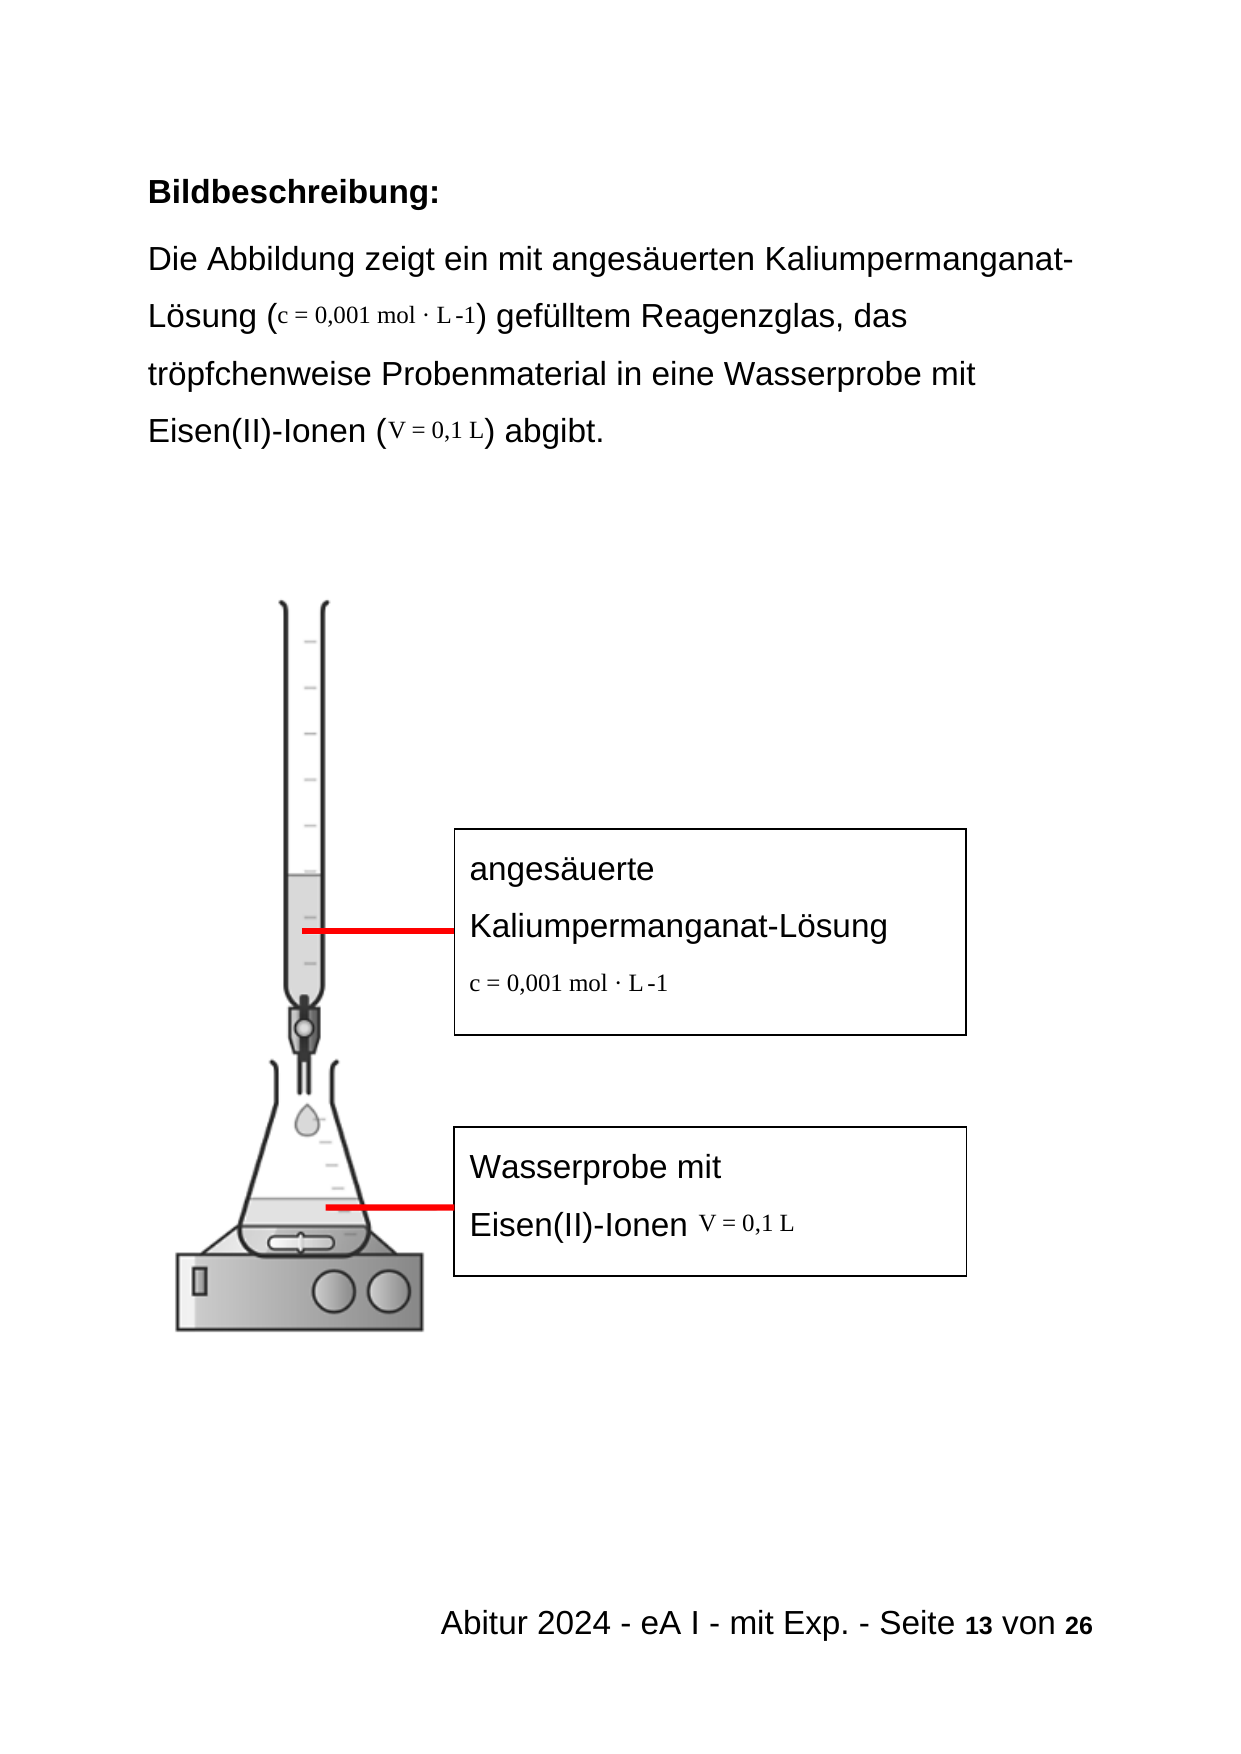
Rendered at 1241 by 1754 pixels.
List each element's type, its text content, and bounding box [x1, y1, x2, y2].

text Die Abbildung zeigt ein mit angesäuerten Kaliumpermanganat-Lösung () gefülltem Reagenzglas, das tröpfchenweise Probenmaterial in eine Wasserprobe mit Eisen(II)-Ionen () abgibt. [148, 238, 1093, 450]
subtitle Bildbeschreibung: [148, 173, 1093, 211]
